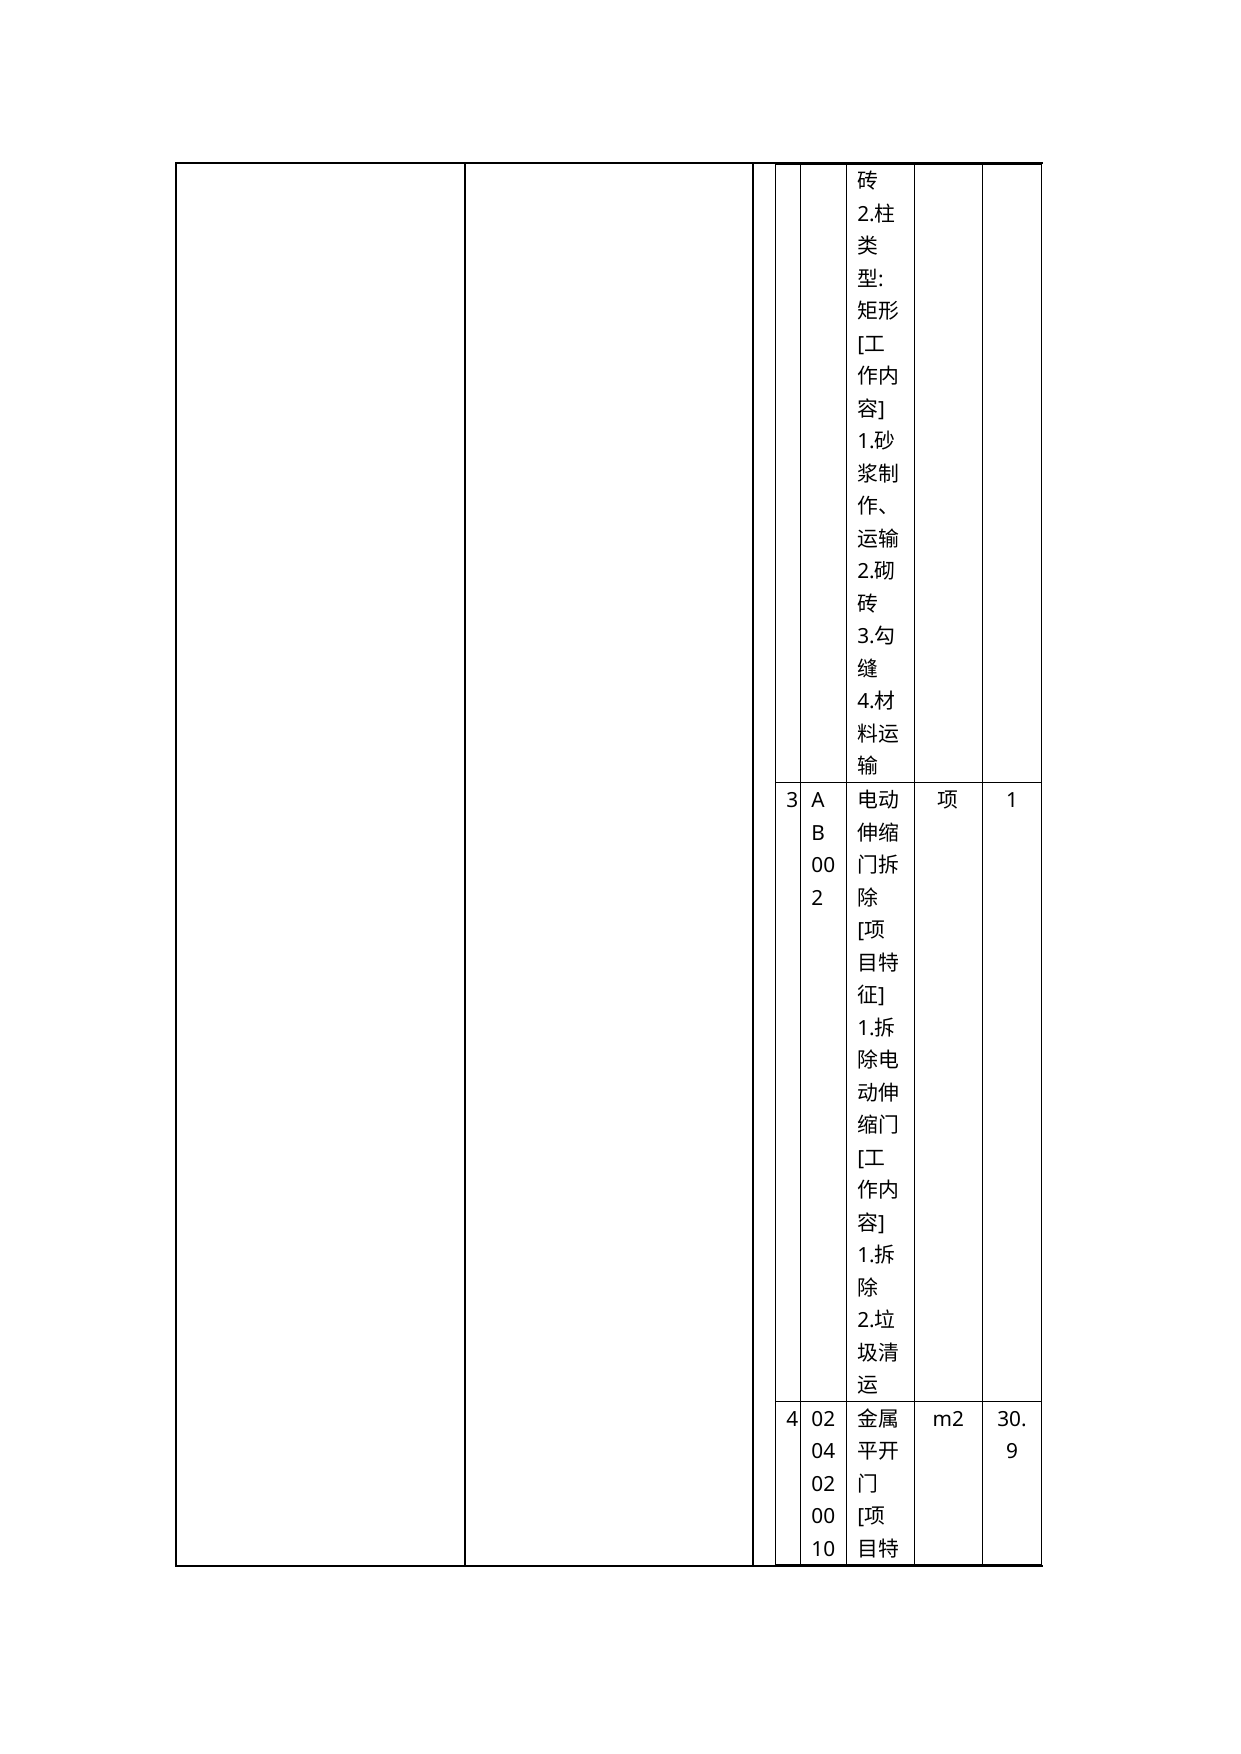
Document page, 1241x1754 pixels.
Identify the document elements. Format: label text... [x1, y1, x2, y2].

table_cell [754, 164, 775, 1565]
table_cell [177, 164, 464, 1565]
table_cell 1 [466, 164, 752, 1565]
